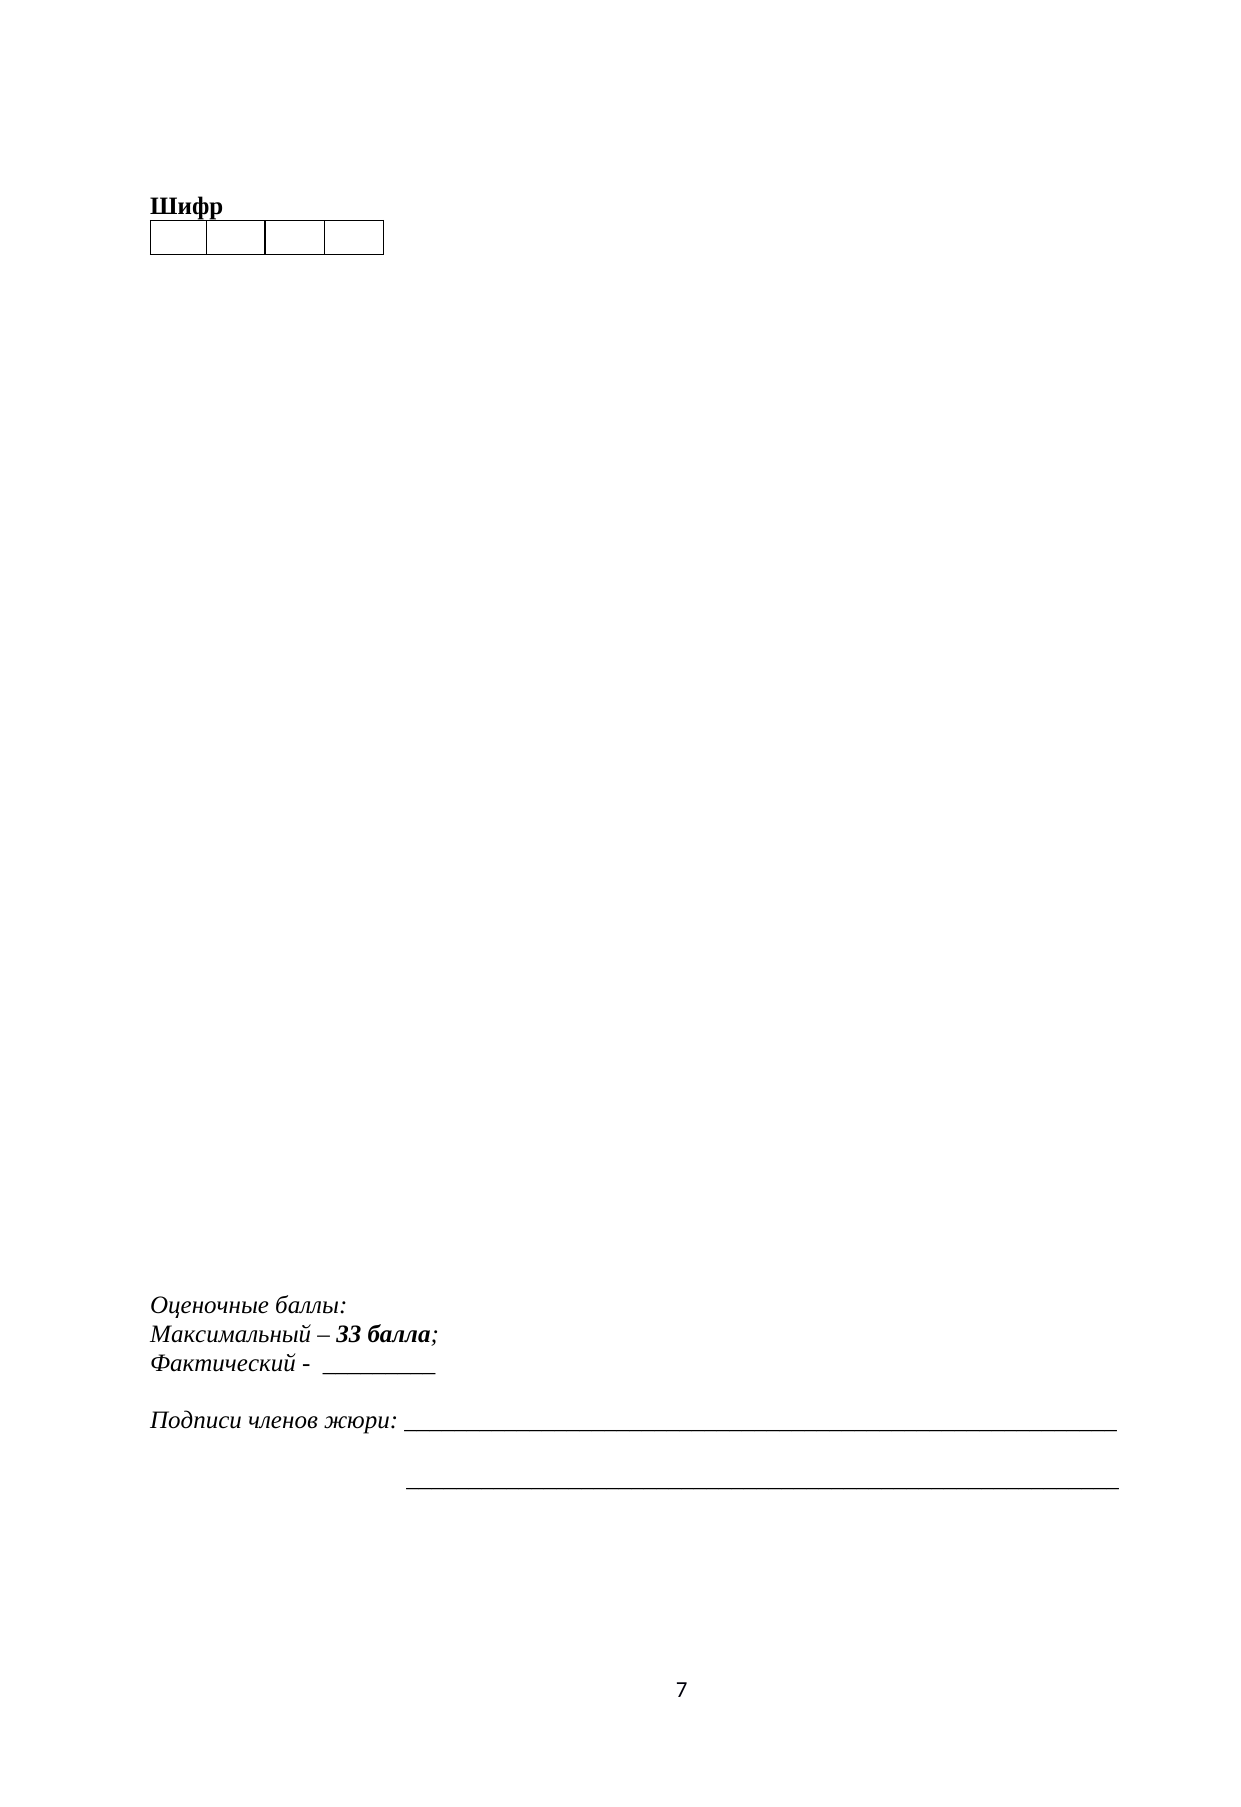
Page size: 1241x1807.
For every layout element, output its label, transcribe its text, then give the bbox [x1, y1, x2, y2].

table_header [325, 221, 383, 254]
text Подписи членов жюри: _________________________________________________________ [150, 1405, 1213, 1434]
text _________________________________________________________ [150, 1463, 1213, 1492]
text Максимальный – 33 балла; [150, 1319, 1213, 1348]
table_header [207, 221, 264, 254]
text Фактический - _________ [150, 1348, 1213, 1377]
text Шифр [150, 191, 1213, 220]
table_header [266, 221, 324, 254]
text Оценочные баллы: [150, 1290, 1213, 1319]
table_header [151, 221, 206, 254]
